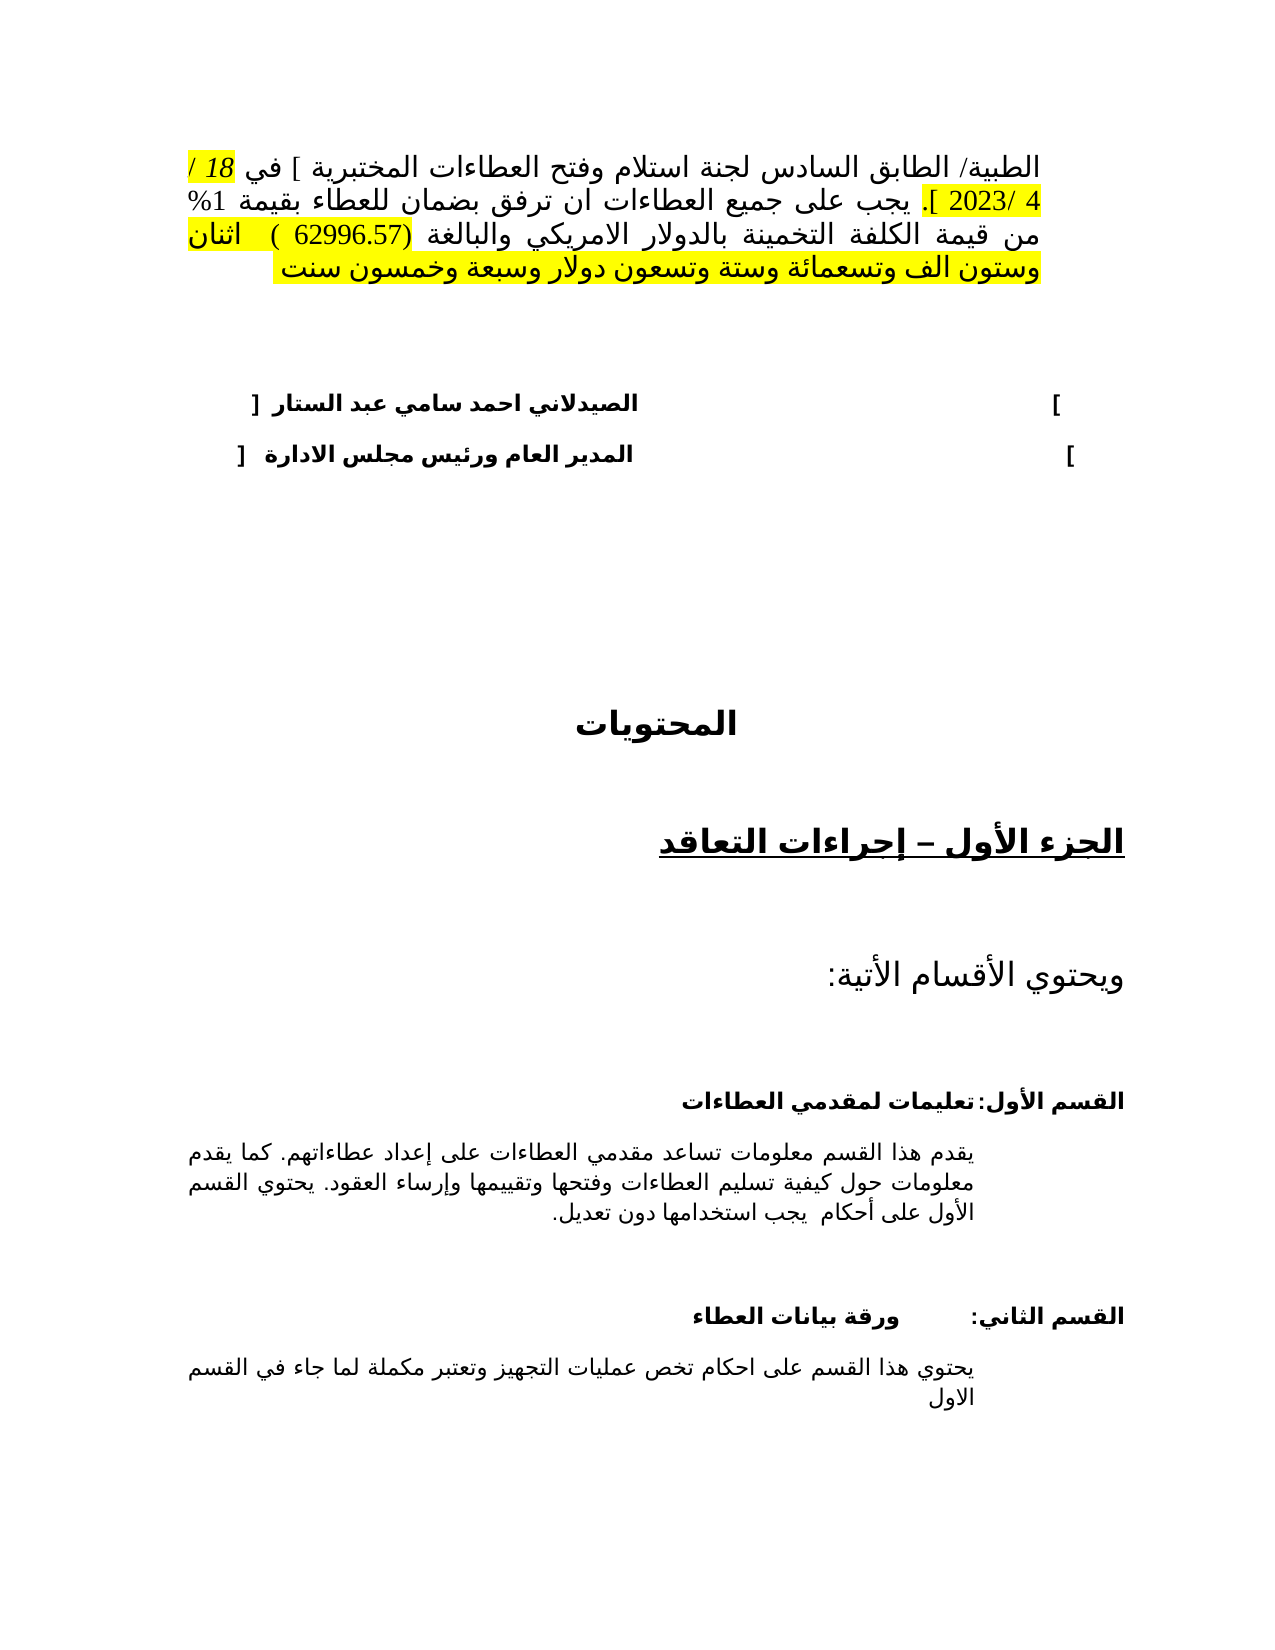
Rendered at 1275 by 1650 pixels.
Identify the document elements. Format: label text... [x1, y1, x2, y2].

text ] الصيدلاني احمد سامي عبد الستار [ [187, 390, 1125, 417]
text يحتوي هذا القسم على احكام تخص عمليات التجهيز وتعتبر مكملة لما جاء في القسم الاول [187, 1354, 975, 1411]
text الجزء الأول – إجراءات التعاقد [187, 822, 1125, 861]
text القسم الأول: تعليمات لمقدمي العطاءات [187, 1088, 1125, 1114]
text ] المدير العام ورئيس مجلس الادارة [ [187, 441, 1125, 468]
text ويحتوي الأقسام الأتية: [187, 955, 1125, 993]
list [187, 150, 1078, 284]
text يقدم هذا القسم معلومات تساعد مقدمي العطاءات على إعداد عطاءاتهم. كما يقدم معلومات حول كيفية تسليم العطاءات وفتحها وتقييمها وإرساء العقود. يحتوي القسم الأول على أحكام يجب استخدامها دون تعديل. [187, 1139, 975, 1225]
text القسم الثاني: ورقة بيانات العطاء [187, 1303, 1125, 1329]
text المحتويات [187, 704, 1125, 743]
